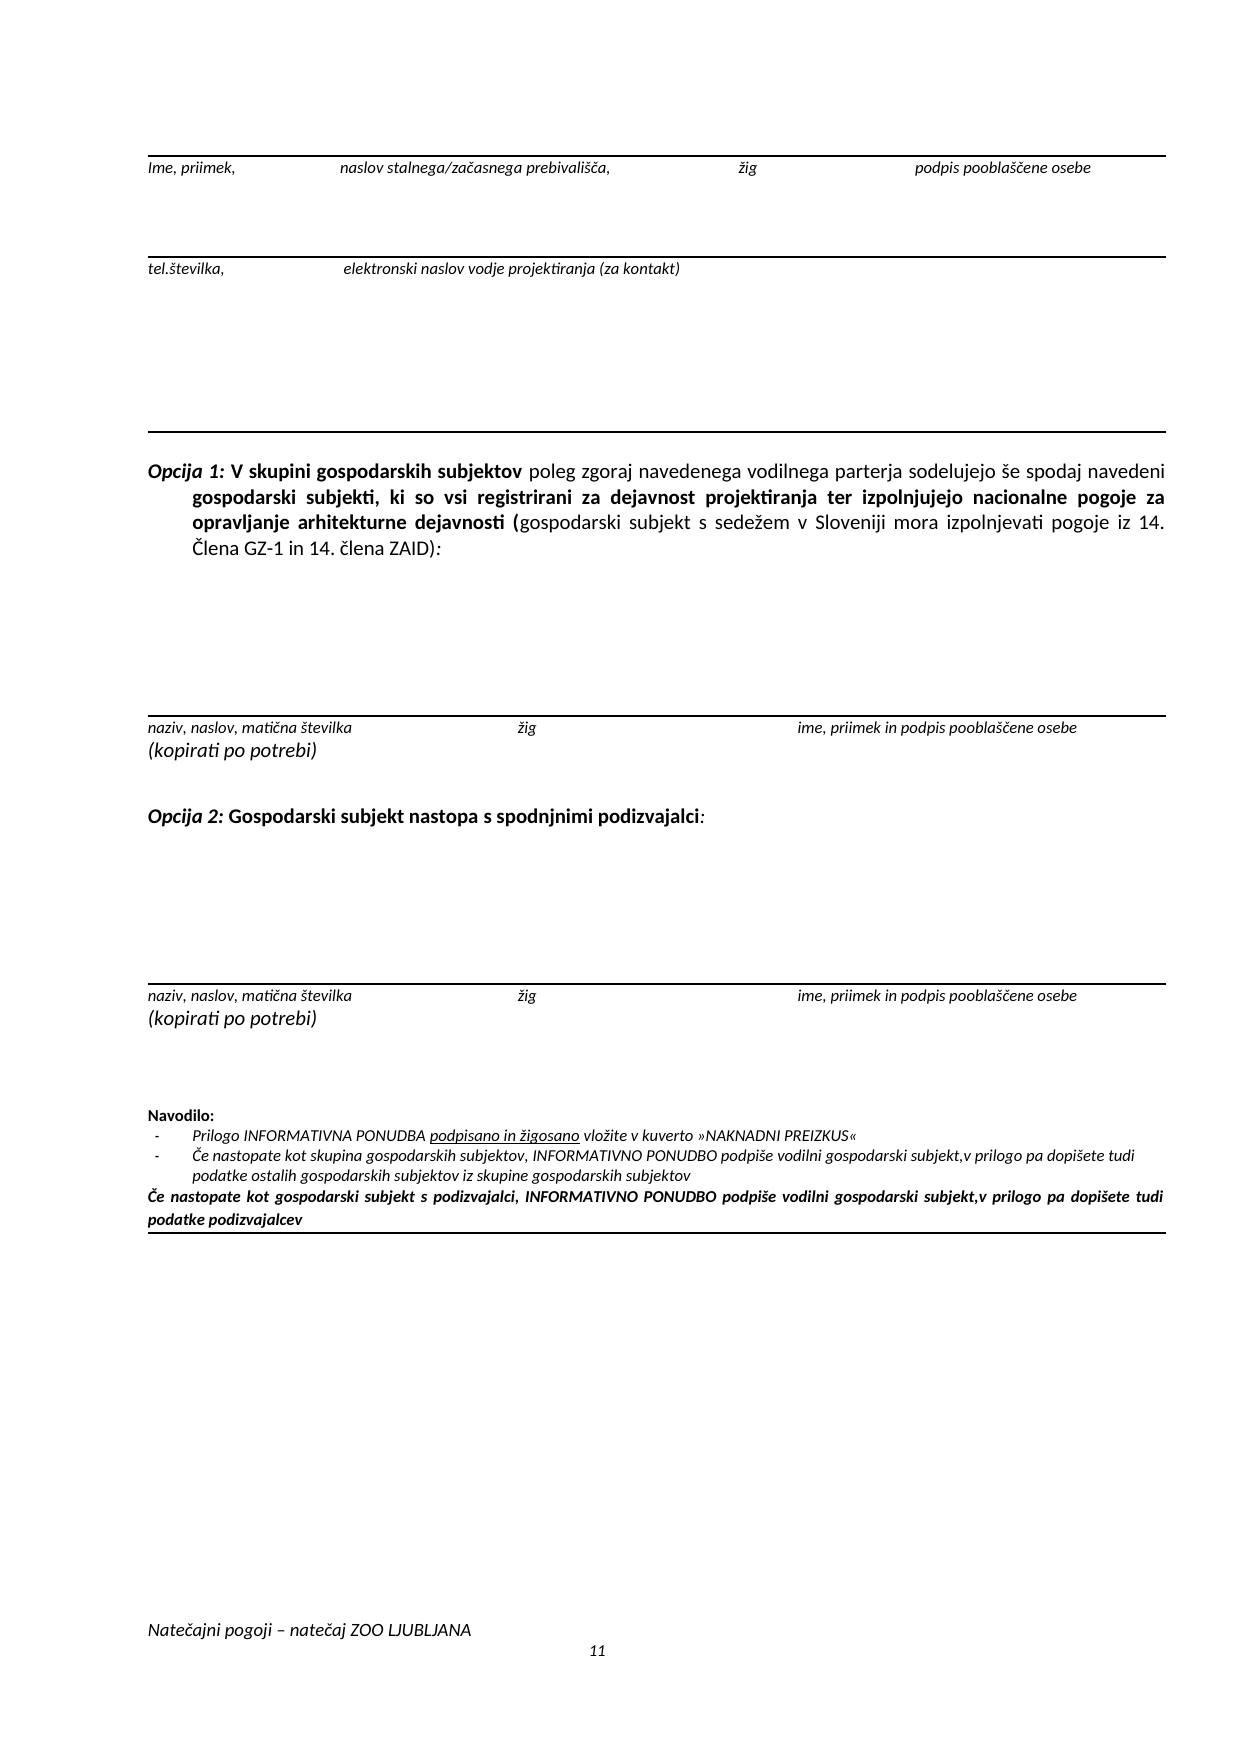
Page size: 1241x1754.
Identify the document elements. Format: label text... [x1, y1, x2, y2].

text Opcija 1: V skupini gospodarskih subjektov poleg zgoraj navedenega vodilnega parterja sodelujejo še spodaj navedeni gospodarski subjekti, ki so vsi registrirani za dejavnost projektiranja ter izpolnjujejo nacionalne pogoje za opravljanje arhitekturne dejavnosti (gospodarski subjekt s sedežem v Sloveniji mora izpolnjevati pogoje iz 14. Člena GZ-1 in 14. člena ZAID): [148, 458, 1166, 560]
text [148, 1186, 1166, 1232]
text Navodilo: [148, 1105, 1166, 1125]
list Če nastopate kot skupina gospodarskih subjektov, INFORMATIVNO PONUDBO podpiše vodilni gospodarski subjekt,v prilogo pa dopišete tudi podatke ostalih gospodarskih subjektov iz skupine gospodarskih subjektov [154, 1145, 1166, 1186]
text tel.številka, elektronski naslov vodje projektiranja (za kontakt) [148, 258, 1166, 278]
text Ime, priimek, naslov stalnega/začasnega prebivališča, žig podpis pooblaščene osebe [148, 157, 1166, 178]
text naziv, naslov, matična številka žig ime, priimek in podpis pooblaščene osebe [148, 717, 1166, 737]
list Prilogo INFORMATIVNA PONUDBA podpisano in žigosano vložite v kuverto »NAKNADNI PREIZKUS« [154, 1125, 1166, 1145]
text (kopirati po potrebi) [148, 737, 1166, 763]
text naziv, naslov, matična številka žig ime, priimek in podpis pooblaščene osebe [148, 985, 1166, 1006]
text (kopirati po potrebi) [148, 1006, 1166, 1031]
text Opcija 2: Gospodarski subjekt nastopa s spodnjnimi podizvajalci: [148, 803, 1166, 829]
